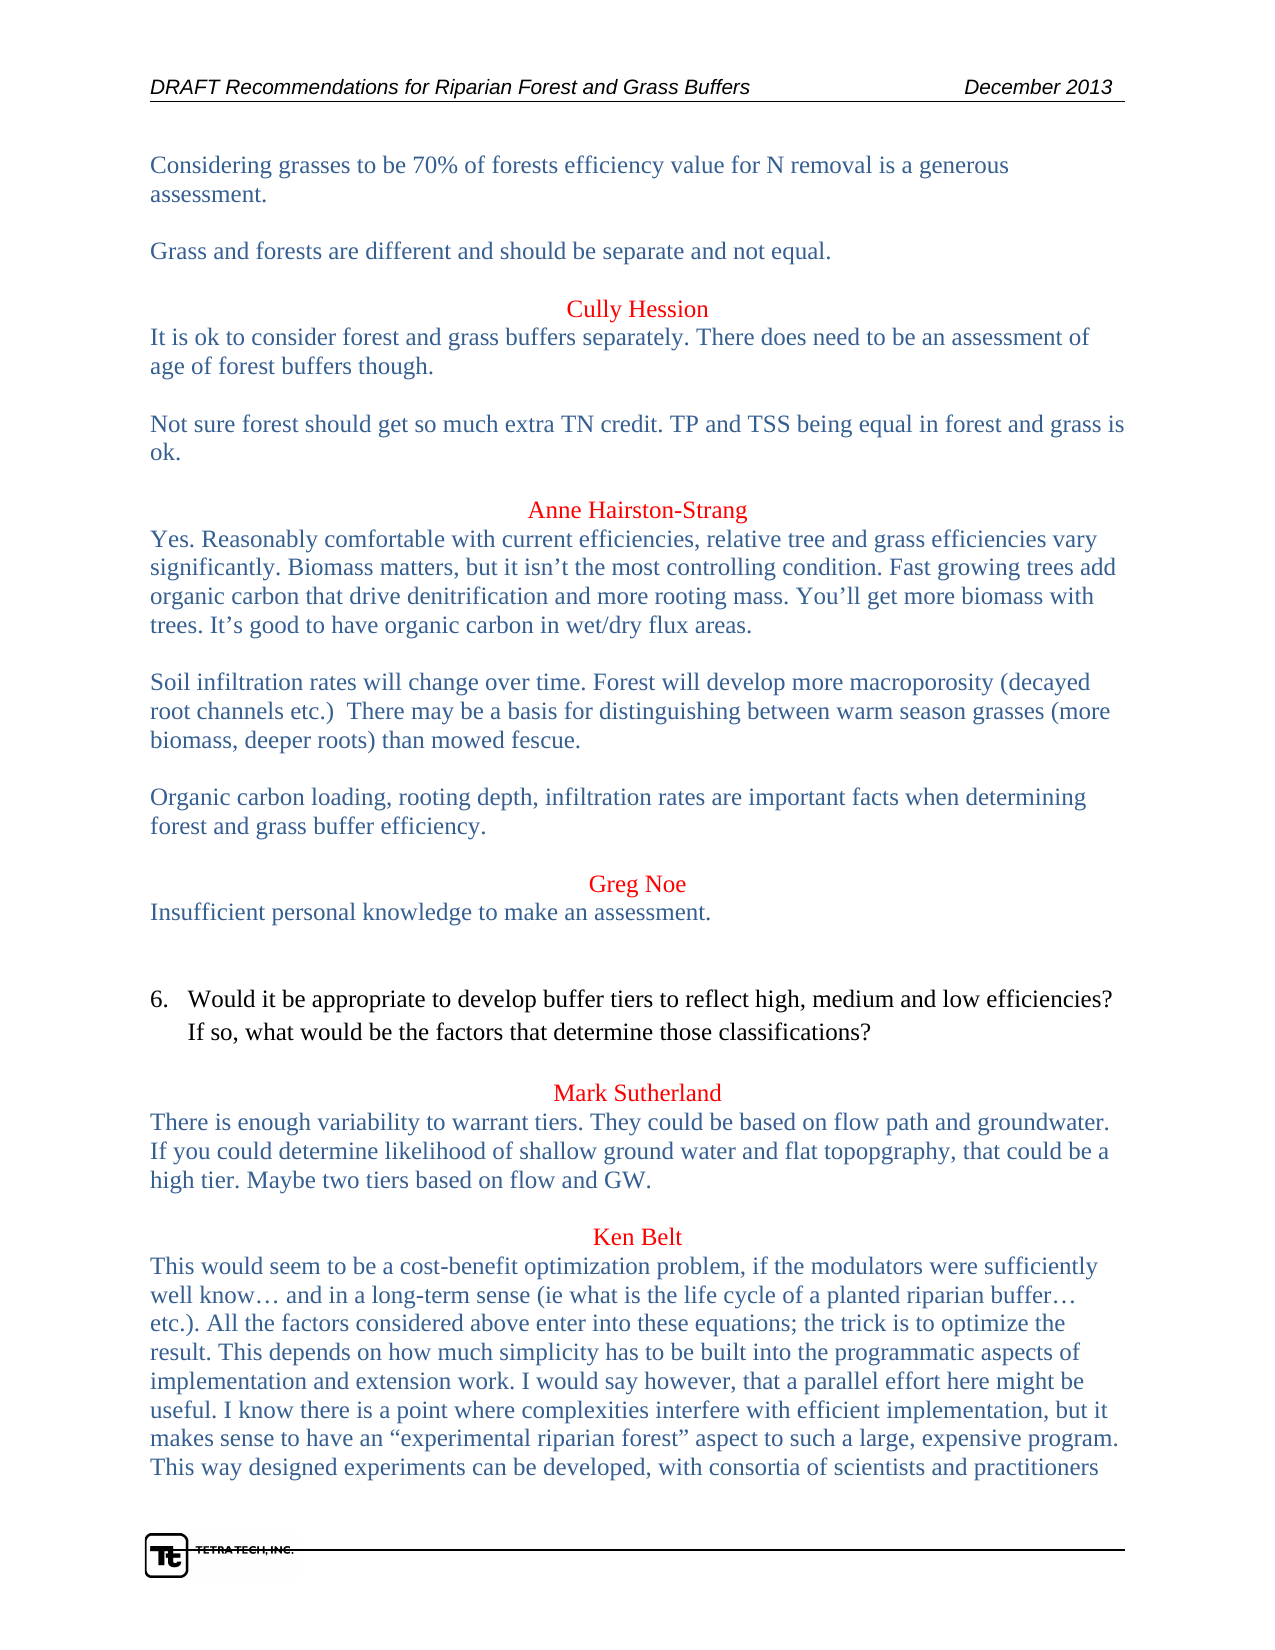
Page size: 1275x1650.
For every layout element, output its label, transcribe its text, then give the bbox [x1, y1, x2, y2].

list Cully Hession [150, 294, 1125, 322]
list There is enough variability to warrant tiers. They could be based on flow path and groundwater. If you could determine likelihood of shallow ground water and flat topopgraphy, that could be a high tier. Maybe two tiers based on flow and GW. [150, 1107, 1125, 1193]
list Anne Hairston-Strang [150, 495, 1125, 524]
list Soil infiltration rates will change over time. Forest will develop more macroporosity (decayed root channels etc.) There may be a basis for distinguishing between warm season grasses (more biomass, deeper roots) than mowed fescue. [150, 667, 1125, 754]
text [150, 1251, 1125, 1481]
list Mark Sutherland [150, 1078, 1125, 1107]
list Would it be appropriate to develop buffer tiers to reflect high, medium and low efficiencies? If so, what would be the factors that determine those classifications? [150, 984, 1125, 1046]
list Organic carbon loading, rooting depth, infiltration rates are important facts when determining forest and grass buffer efficiency. [150, 782, 1125, 840]
list Grass and forests are different and should be separate and not equal. [150, 236, 1125, 265]
list It is ok to consider forest and grass buffers separately. There does need to be an assessment of age of forest buffers though. [150, 322, 1125, 380]
list Not sure forest should get so much extra TN credit. TP and TSS being equal in forest and grass is ok. [150, 409, 1125, 466]
text Ken Belt [150, 1222, 1125, 1251]
list Greg Noe [150, 869, 1125, 897]
picture [144, 1533, 298, 1578]
list Insufficient personal knowledge to make an assessment. [150, 897, 1125, 926]
list Considering grasses to be 70% of forests efficiency value for N removal is a generous assessment. [150, 150, 1125, 207]
list Yes. Reasonably comfortable with current efficiencies, relative tree and grass efficiencies vary significantly. Biomass matters, but it isn’t the most controlling condition. Fast growing trees add organic carbon that drive denitrification and more rooting mass. You’ll get more biomass with trees. It’s good to have organic carbon in wet/dry flux areas. [150, 524, 1125, 639]
